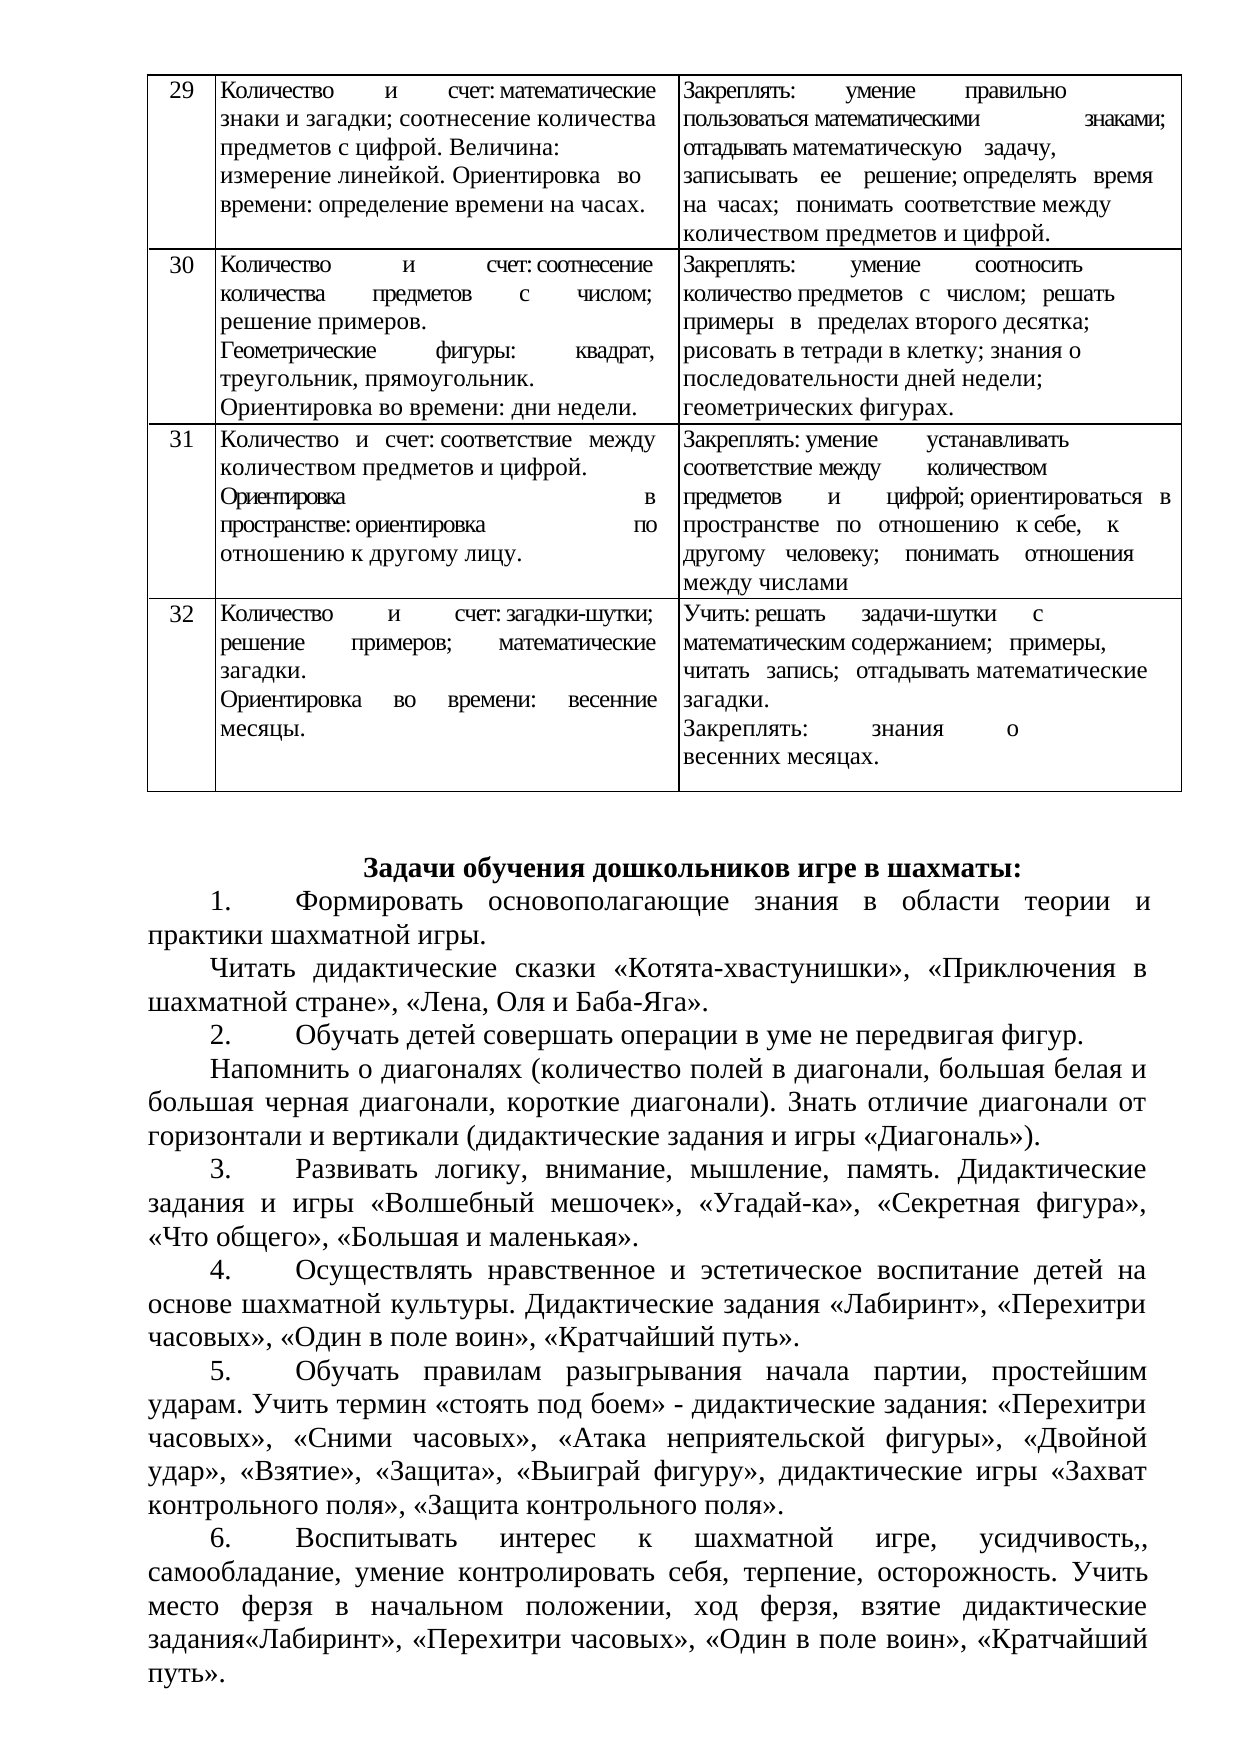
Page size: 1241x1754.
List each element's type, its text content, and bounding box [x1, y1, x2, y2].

table_cell Закреплять: умение правильно пользоваться математическими знаками; отгадывать математическую задачу, записывать ее решение; определять время на часах; понимать соответствие между количеством предметов и цифрой. [680, 76, 1181, 248]
table_cell Количество и счет: соответствие между количеством предметов и цифрой. Ориентировка в пространстве: ориентировка по отношению к другому лицу. [216, 425, 678, 597]
table_cell Закреплять: умение устанавливать соответствие между количеством предметов и цифрой; ориентироваться в пространстве по отношению к себе, к другому человеку; понимать отношения между числами [680, 425, 1181, 597]
text Напомнить о диагоналях (количество полей в диагонали, большая белая и большая черная диагонали, короткие диагонали). Знать отличие диагонали от горизонтали и вертикали (дидактические задания и игры «Диагональ»). [148, 1051, 1148, 1152]
table_cell 30 [148, 249, 215, 423]
table_cell 29 [148, 76, 215, 248]
table_cell Количество и счет: загадки-шутки; решение примеров; математические загадки. Ориентировка во времени: весенние месяцы. [216, 599, 678, 791]
text Читать дидактические сказки «Котята-хвастунишки», «Приключения в шахматной стране», «Лена, Оля и Баба-Яга». [148, 950, 1148, 1017]
list Обучать правилам разыгрывания начала партии, простейшим ударам. Учить термин «стоять под боем» - дидактические задания: «Перехитри часовых», «Сними часовых», «Атака неприятельской фигуры», «Двойной удар», «Взятие», «Защита», «Выиграй фигуру», дидактические игры «Захват контрольного поля», «Защита контрольного поля». [148, 1353, 1148, 1521]
table_cell 31 [148, 424, 215, 597]
text 1. Формировать основополагающие знания в области теории и практики шахматной игры. [148, 883, 1151, 950]
table_cell Количество и счет: математические знаки и загадки; соотнесение количества предметов с цифрой. Величина: измерение линейкой. Ориентировка во времени: определение времени на часах. [216, 76, 678, 248]
list Осуществлять нравственное и эстетическое воспитание детей на основе шахматной культуры. Дидактические задания «Лабиринт», «Перехитри часовых», «Один в поле воин», «Кратчайший путь». [148, 1252, 1147, 1353]
table_cell Количество и счет: соотнесение количества предметов с числом; решение примеров. Геометрические фигуры: квадрат, треугольник, прямоугольник. Ориентировка во времени: дни недели. [216, 250, 678, 423]
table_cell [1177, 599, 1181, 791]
list Развивать логику, внимание, мышление, память. Дидактические задания и игры «Волшебный мешочек», «Угадай-ка», «Секретная фигура», «Что общего», «Большая и маленькая». [148, 1152, 1147, 1252]
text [148, 1521, 1148, 1688]
text Задачи обучения дошкольников игре в шахматы: [234, 850, 1151, 883]
table_cell 32 [148, 599, 215, 791]
table_cell Закреплять: умение соотносить количество предметов с числом; решать примеры в пределах второго десятка; рисовать в тетради в клетку; знания о последовательности дней недели; геометрических фигурах. [680, 250, 1181, 423]
text 2. Обучать детей совершать операции в уме не передвигая фигур. [148, 1017, 1151, 1051]
